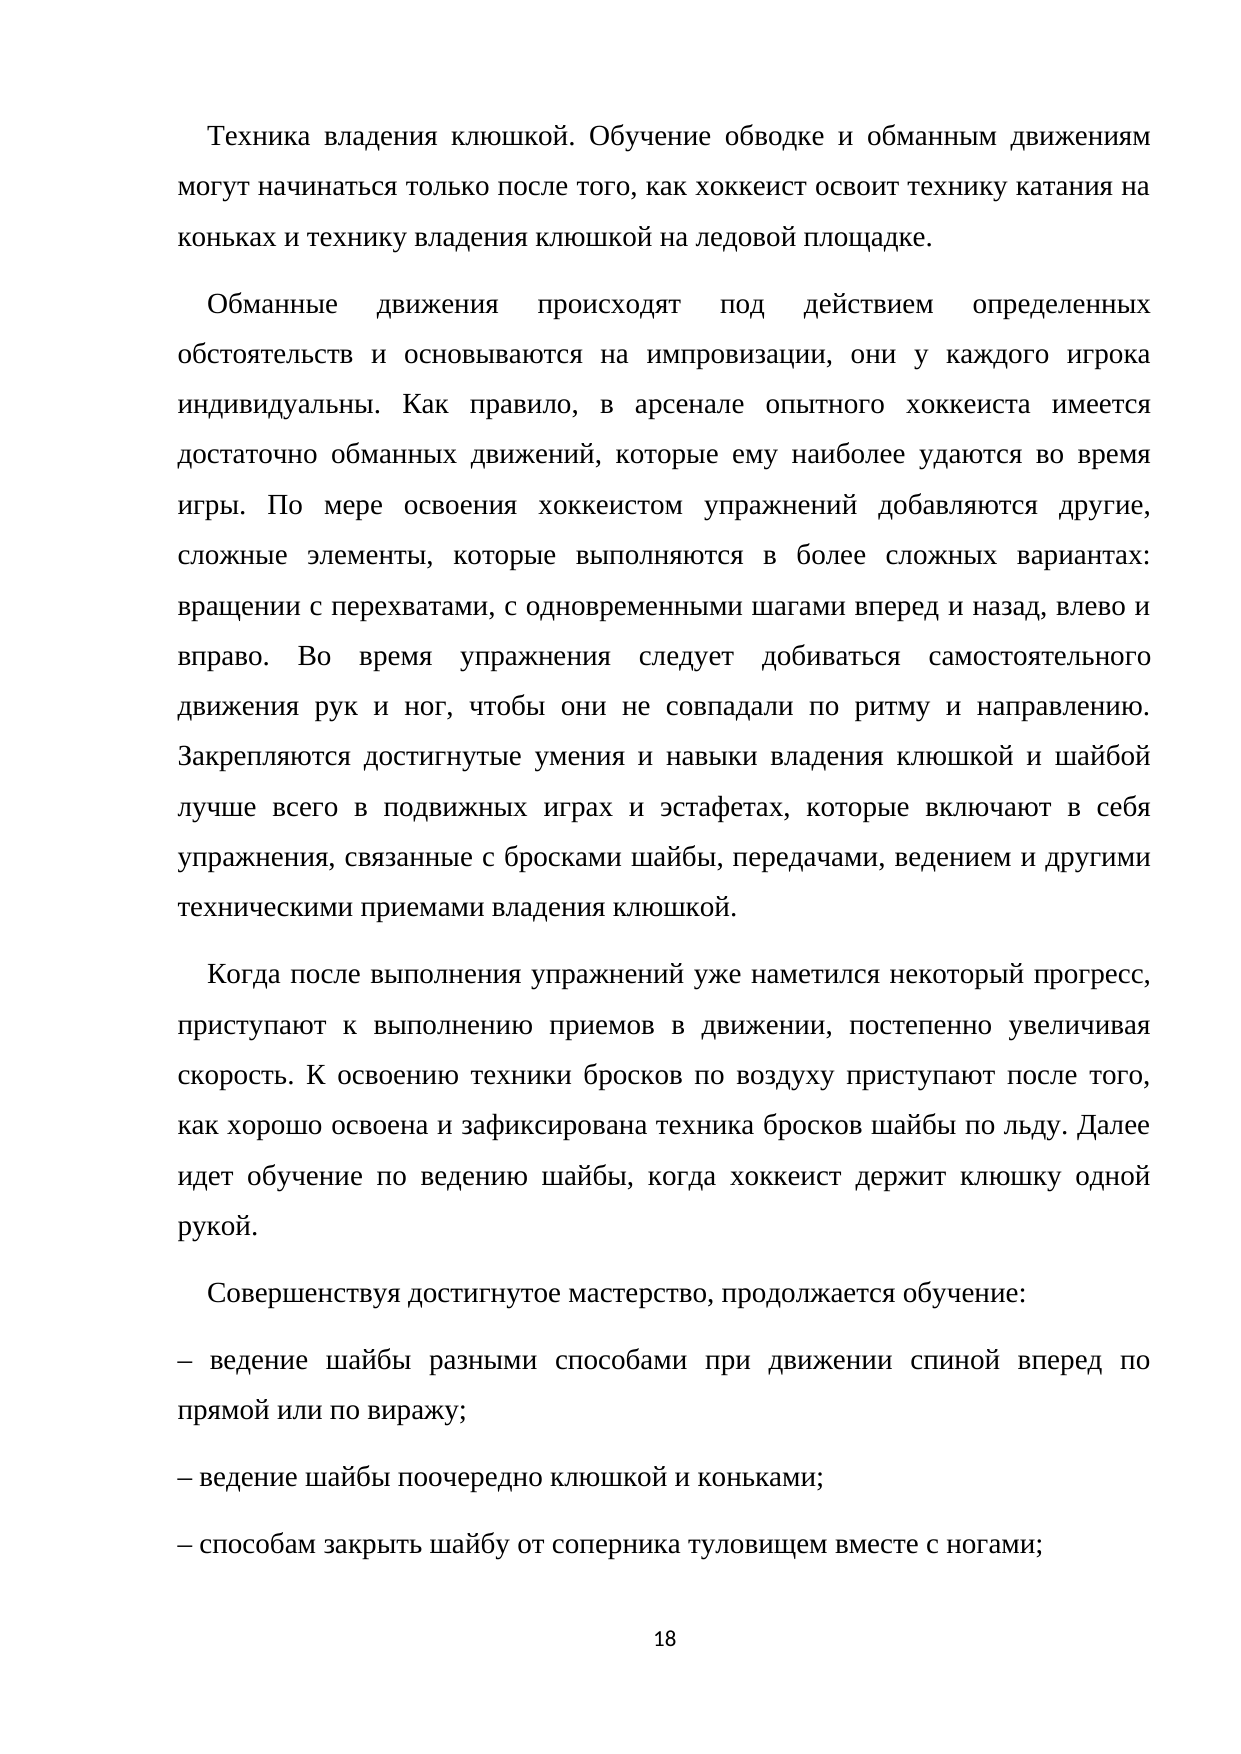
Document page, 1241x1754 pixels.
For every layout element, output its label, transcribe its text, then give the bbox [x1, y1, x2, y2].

text – ведение шайбы поочередно клюшкой и коньками; [177, 1459, 1152, 1493]
text – ведение шайбы разными способами при движении спиной вперед по прямой или по виражу; [177, 1342, 1152, 1426]
text – способам закрыть шайбу от соперника туловищем вместе с ногами; [177, 1526, 1152, 1560]
text Когда после выполнения упражнений уже наметился некоторый прогресс, приступают к выполнению приемов в движении, постепенно увеличивая скорость. К освоению техники бросков по воздуху приступают после того, как хорошо освоена и зафиксирована техника бросков шайбы по льду. Далее идет обучение по ведению шайбы, когда хоккеист держит клюшку одной рукой. [177, 956, 1152, 1242]
text Совершенствуя достигнутое мастерство, продолжается обучение: [177, 1275, 1152, 1308]
text Обманные движения происходят под действием определенных обстоятельств и основываются на импровизации, они у каждого игрока индивидуальны. Как правило, в арсенале опытного хоккеиста имеется достаточно обманных движений, которые ему наиболее удаются во время игры. По мере освоения хоккеистом упражнений добавляются другие, сложные элементы, которые выполняются в более сложных вариантах: вращении с перехватами, с одновременными шагами вперед и назад, влево и вправо. Во время упражнения следует добиваться самостоятельного движения рук и ног, чтобы они не совпадали по ритму и направлению. Закрепляются достигнутые умения и навыки владения клюшкой и шайбой лучше всего в подвижных играх и эстафетах, которые включают в себя упражнения, связанные с бросками шайбы, передачами, ведением и другими техническими приемами владения клюшкой. [177, 286, 1152, 923]
text Техника владения клюшкой. Обучение обводке и обманным движениям могут начинаться только после того, как хоккеист освоит технику катания на коньках и технику владения клюшкой на ледовой площадке. [177, 118, 1152, 252]
